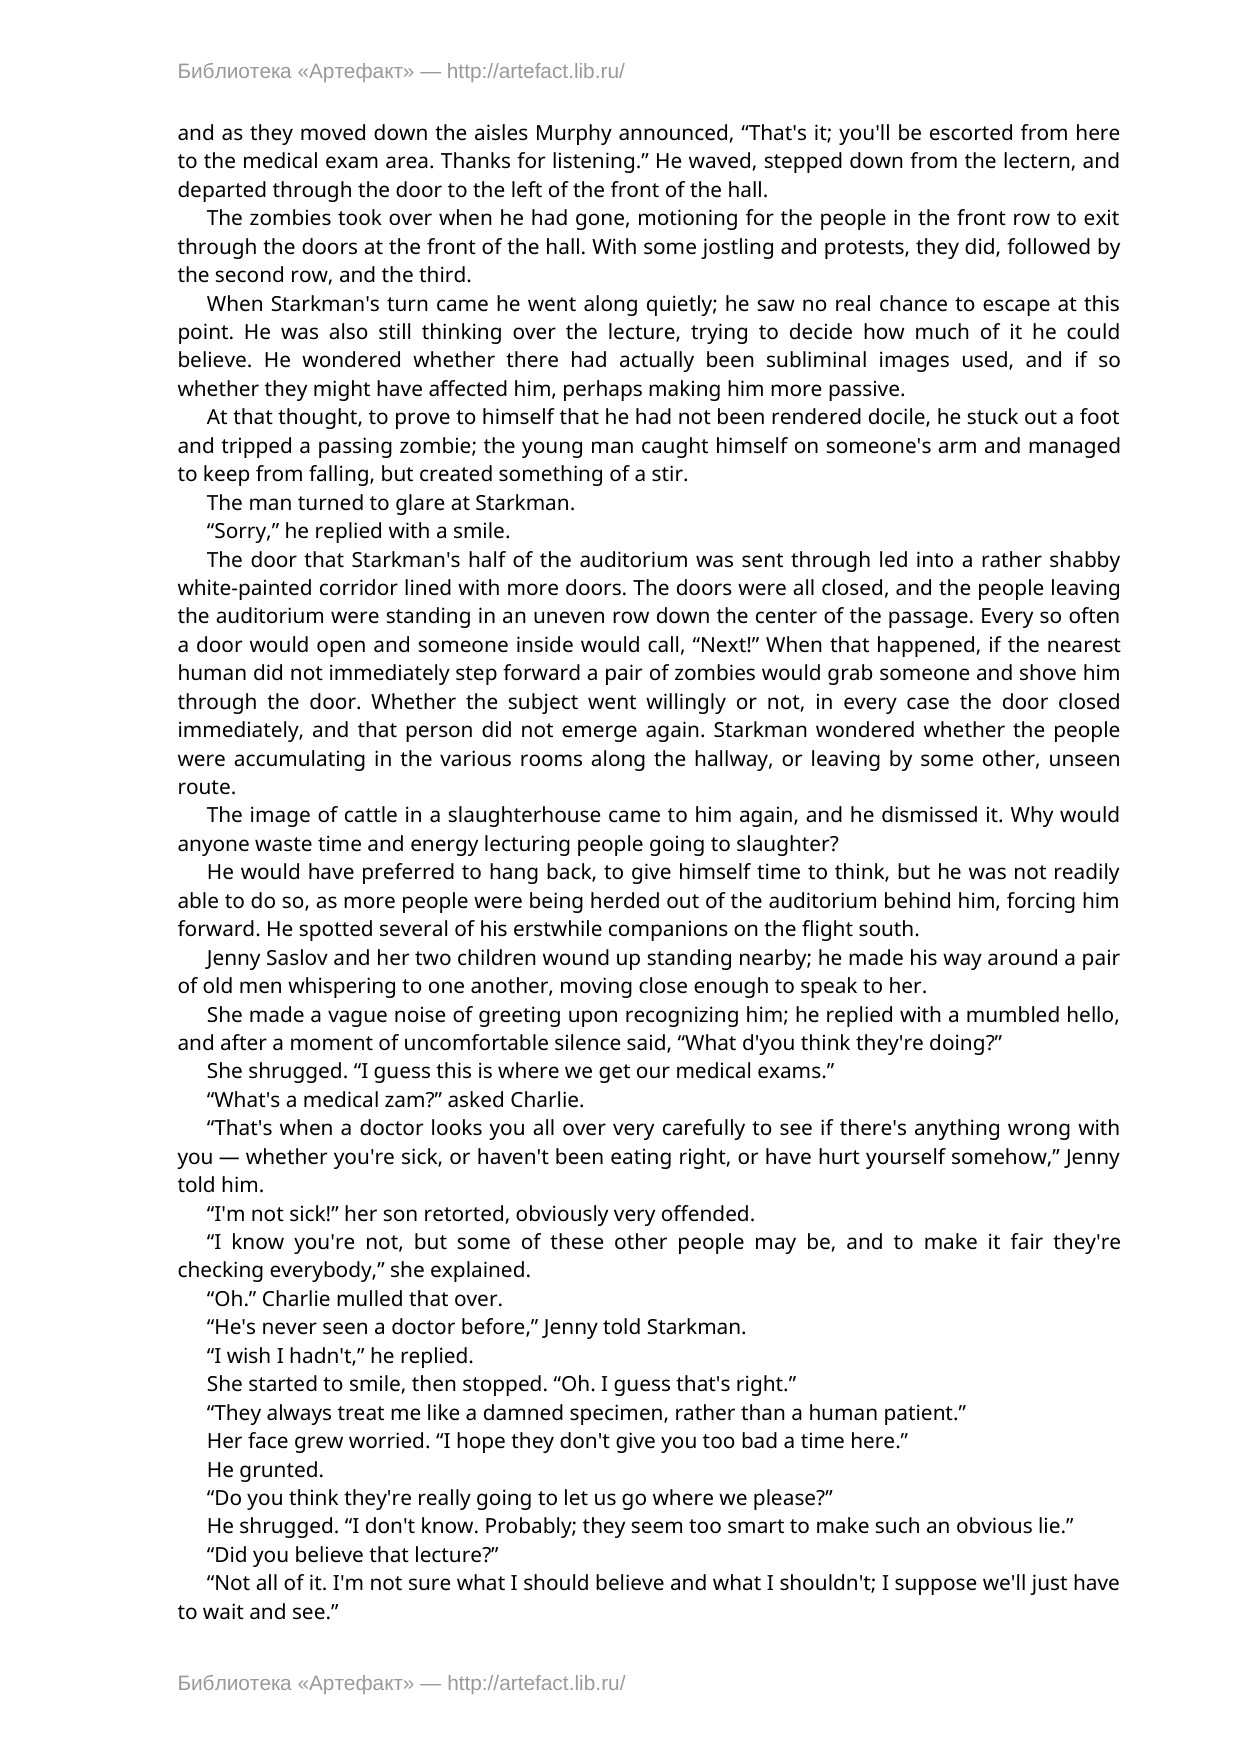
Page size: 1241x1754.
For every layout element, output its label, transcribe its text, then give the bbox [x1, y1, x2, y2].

text Jenny Saslov and her two children wound up standing nearby; he made his way around a pair of old men whispering to one another, moving close enough to speak to her. [177, 943, 1122, 1000]
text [177, 118, 1122, 203]
text “Not all of it. I'm not sure what I should believe and what I shouldn't; I suppose we'll just have to wait and see.” [177, 1568, 1122, 1625]
text He would have preferred to hang back, to give himself time to think, but he was not readily able to do so, as more people were being herded out of the auditorium behind him, forcing him forward. He spotted several of his erstwhile companions on the flight south. [177, 857, 1122, 943]
text At that thought, to prove to himself that he had not been rendered docile, he stuck out a foot and tripped a passing zombie; the young man caught himself on someone's arm and managed to keep from falling, but created something of a stir. [177, 402, 1122, 488]
text The zombies took over when he had gone, motioning for the people in the front row to exit through the doors at the front of the hall. With some jostling and protests, they did, followed by the second row, and the third. [177, 203, 1122, 289]
text “That's when a doctor looks you all over very carefully to see if there's anything wrong with you — whether you're sick, or haven't been eating right, or have hurt yourself somehow,” Jenny told him. [177, 1113, 1122, 1199]
text “I wish I hadn't,” he replied. [177, 1341, 1122, 1369]
text “What's a medical zam?” asked Charlie. [177, 1085, 1122, 1113]
text “I'm not sick!” her son retorted, obviously very offended. [177, 1199, 1122, 1227]
text “Oh.” Charlie mulled that over. [177, 1284, 1122, 1312]
text “Sorry,” he replied with a smile. [177, 516, 1122, 545]
text The man turned to glare at Starkman. [177, 488, 1122, 516]
text He shrugged. “I don't know. Probably; they seem too smart to make such an obvious lie.” [177, 1512, 1122, 1540]
text “Did you believe that lecture?” [177, 1540, 1122, 1568]
text The image of cattle in a slaughterhouse came to him again, and he dismissed it. Why would anyone waste time and energy lecturing people going to slaughter? [177, 801, 1122, 857]
text She shrugged. “I guess this is where we get our medical exams.” [177, 1057, 1122, 1085]
text She made a vague noise of greeting upon recognizing him; he replied with a mumbled hello, and after a moment of uncomfortable silence said, “What d'you think they're doing?” [177, 1000, 1122, 1057]
text She started to smile, then stopped. “Oh. I guess that's right.” [177, 1369, 1122, 1398]
text “He's never seen a doctor before,” Jenny told Starkman. [177, 1312, 1122, 1341]
text “Do you think they're really going to let us go where we please?” [177, 1483, 1122, 1512]
text Her face grew worried. “I hope they don't give you too bad a time here.” [177, 1426, 1122, 1455]
text He grunted. [177, 1455, 1122, 1483]
text The door that Starkman's half of the auditorium was sent through led into a rather shabby white-painted corridor lined with more doors. The doors were all closed, and the people leaving the auditorium were standing in an uneven row down the center of the passage. Every so often a door would open and someone inside would call, “Next!” When that happened, if the nearest human did not immediately step forward a pair of zombies would grab someone and shove him through the door. Whether the subject went willingly or not, in every case the door closed immediately, and that person did not emerge again. Starkman wondered whether the people were accumulating in the various rooms along the hallway, or leaving by some other, unseen route. [177, 545, 1122, 801]
text “They always treat me like a damned specimen, rather than a human patient.” [177, 1398, 1122, 1426]
text When Starkman's turn came he went along quietly; he saw no real chance to escape at this point. He was also still thinking over the lecture, trying to decide how much of it he could believe. He wondered whether there had actually been subliminal images used, and if so whether they might have affected him, perhaps making him more passive. [177, 289, 1122, 402]
text “I know you're not, but some of these other people may be, and to make it fair they're checking everybody,” she explained. [177, 1227, 1122, 1284]
